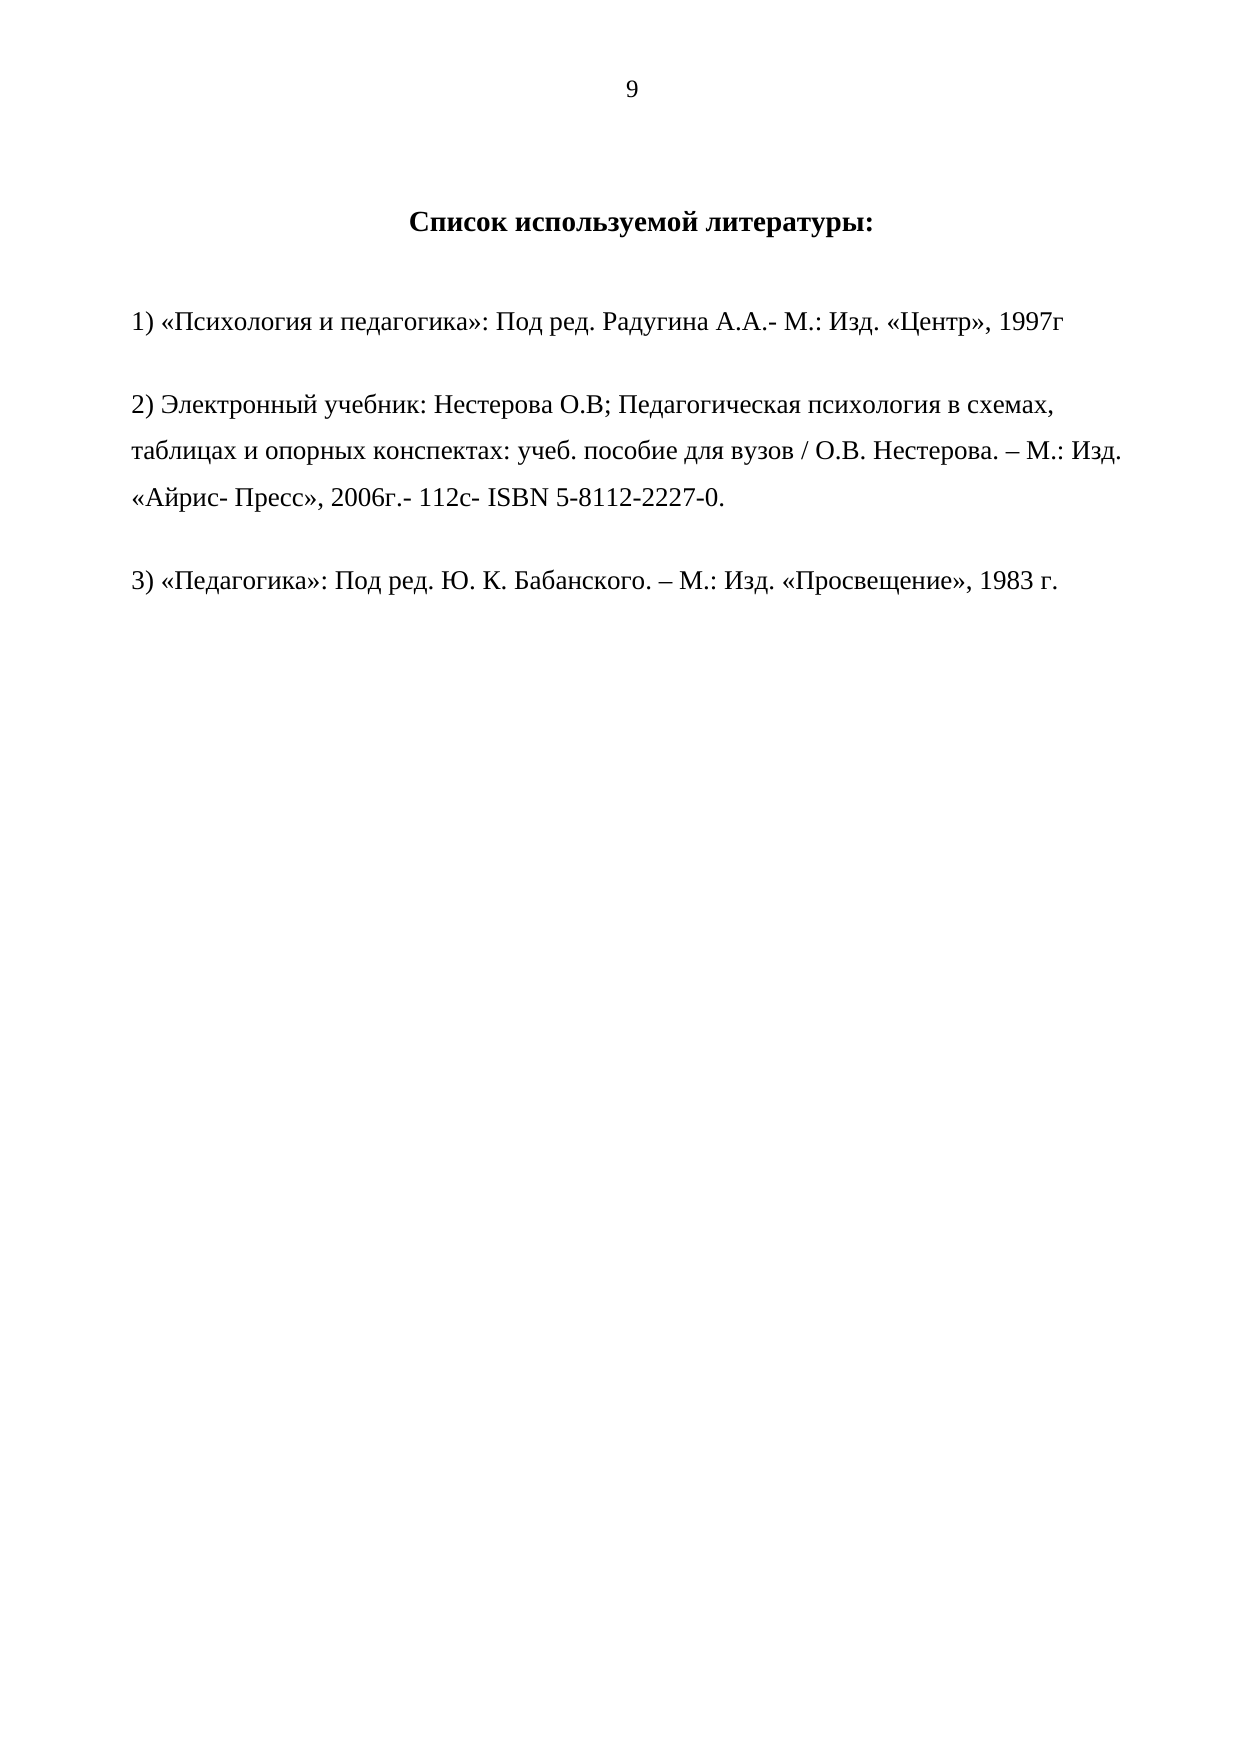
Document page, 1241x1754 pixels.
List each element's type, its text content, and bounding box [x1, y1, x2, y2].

text Список используемой литературы: [131, 204, 1152, 238]
text 2) Электронный учебник: Нестерова О.В; Педагогическая психология в схемах, таблицах и опорных конспектах: учеб. пособие для вузов / О.В. Нестерова. – М.: Изд. «Айрис- Пресс», 2006г.- 112с- ISBN 5-8112-2227-0. [131, 388, 1152, 512]
text 3) «Педагогика»: Под ред. Ю. К. Бабанского. – М.: Изд. «Просвещение», 1983 г. [131, 564, 1152, 595]
text 1) «Психология и педагогика»: Под ред. Радугина А.А.- М.: Изд. «Центр», 1997г [131, 305, 1152, 336]
